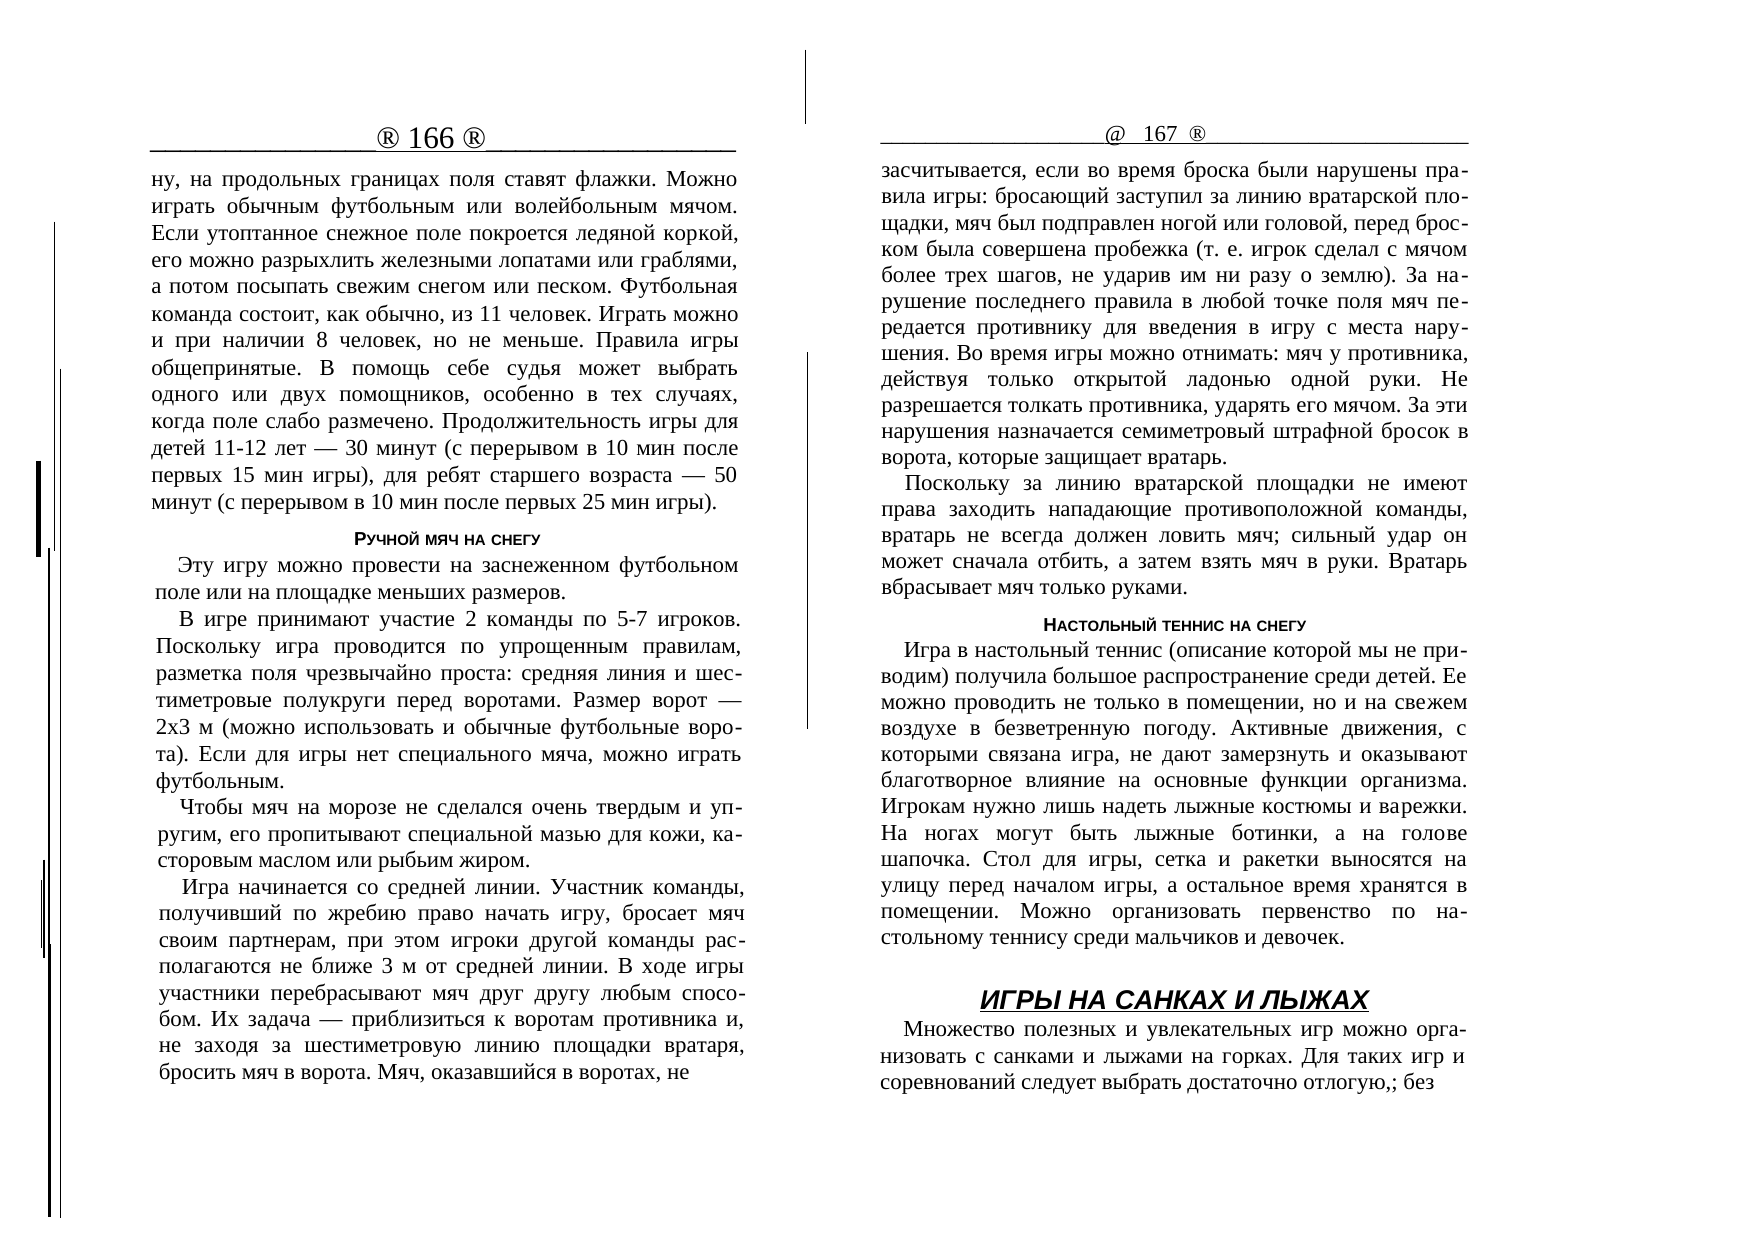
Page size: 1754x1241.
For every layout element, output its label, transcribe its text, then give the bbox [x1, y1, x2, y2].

text Поскольку за линию вратарской площадки не имеют права заходить нападающие противоположной команды, вратарь не всегда должен ловить мяч; сильный удар он может сначала отбить, а затем взять мяч в руки. Вратарь вбрасывает мяч только руками. [881, 469, 1468, 600]
text Множество полезных и увлекательных игр можно организовать с санками и лыжами на горках. Для таких игр и соревнований следует выбрать достаточно отлогую,; без [880, 1016, 1466, 1095]
text ® 166 ® [150, 119, 746, 156]
text Эту игру можно провести на заснеженном футбольном поле или на площадке меньших размеров. [155, 551, 739, 605]
text @ 167 ® [881, 119, 1469, 143]
text Игра в настольный теннис (описание которой мы не приводим) получила большое распространение среди детей. Ее можно проводить не только в помещении, но и на свежем воздухе в безветренную погоду. Активные движения, с которыми связана игра, не дают замерзнуть и оказывают благотворное влияние на основные функции организма. Игрокам нужно лишь надеть лыжные костюмы и варежки. На ногах могут быть лыжные ботинки, а на голове шапочка. Стол для игры, сетка и ракетки выносятся на улицу перед началом игры, а остальное время хранятся в помещении. Можно организовать первенство по настольному теннису среди мальчиков и девочек. [881, 637, 1467, 949]
text В игре принимают участие 2 команды по 5-7 игроков. Поскольку игра проводится по упрощенным правилам, разметка поля чрезвычайно проста: средняя линия и шестиметровые полукруги перед воротами. Размер ворот — 2x3 м (можно использовать и обычные футбольные ворота). Если для игры нет специального мяча, можно играть футбольным. [156, 605, 742, 793]
text засчитывается, если во время броска были нарушены правила игры: бросающий заступил за линию вратарской площадки, мяч был подправлен ногой или головой, перед броском была совершена пробежка (т. е. игрок сделал с мячом более трех шагов, не ударив им ни разу о землю). За нарушение последнего правила в любой точке поля мяч передается противнику для введения в игру с места нарушения. Во время игры можно отнимать: мяч у противника, действуя только открытой ладонью одной руки. Не разрешается толкать противника, ударять его мячом. За эти нарушения назначается семиметровый штрафной бросок в ворота, которые защищает вратарь. [881, 157, 1468, 469]
text ИГРЫ НА САНКАХ И ЛЫЖАХ [980, 984, 1469, 1015]
text Игра начинается со средней линии. Участник команды, получивший по жребию право начать игру, бросает мяч своим партнерам, при этом игроки другой команды располагаются не ближе 3 м от средней линии. В ходе игры участники перебрасывают мяч друг другу любым способом. Их задача — приблизиться к воротам противника и, не заходя за шестиметровую линию площадки вратаря, бросить мяч в ворота. Мяч, оказавшийся в воротах, не [158, 873, 746, 1084]
text Ручной мяч на снегу [150, 524, 744, 551]
text Настольный теннис на снегу [880, 611, 1469, 637]
text Чтобы мяч на морозе не сделался очень твердым и упругим, его пропитывают специальной мазью для кожи, касторовым маслом или рыбьим жиром. [157, 793, 743, 873]
text ну, на продольных границах поля ставят флажки. Можно играть обычным футбольным или волейбольным мячом. Если утоптанное снежное поле покроется ледяной коркой, его можно разрыхлить железными лопатами или граблями, а потом посыпать свежим снегом или песком. Футбольная команда состоит, как обычно, из 11 человек. Играть можно и при наличии 8 человек, но не меньше. Правила игры общепринятые. В помощь себе судья может выбрать одного или двух помощников, особенно в тех случаях, когда поле слабо размечено. Продолжительность игры для детей 11-12 лет — 30 минут (с перерывом в 10 мин после первых 15 мин игры), для ребят старшего возраста — 50 минут (с перерывом в 10 мин после первых 25 мин игры). [151, 164, 739, 515]
